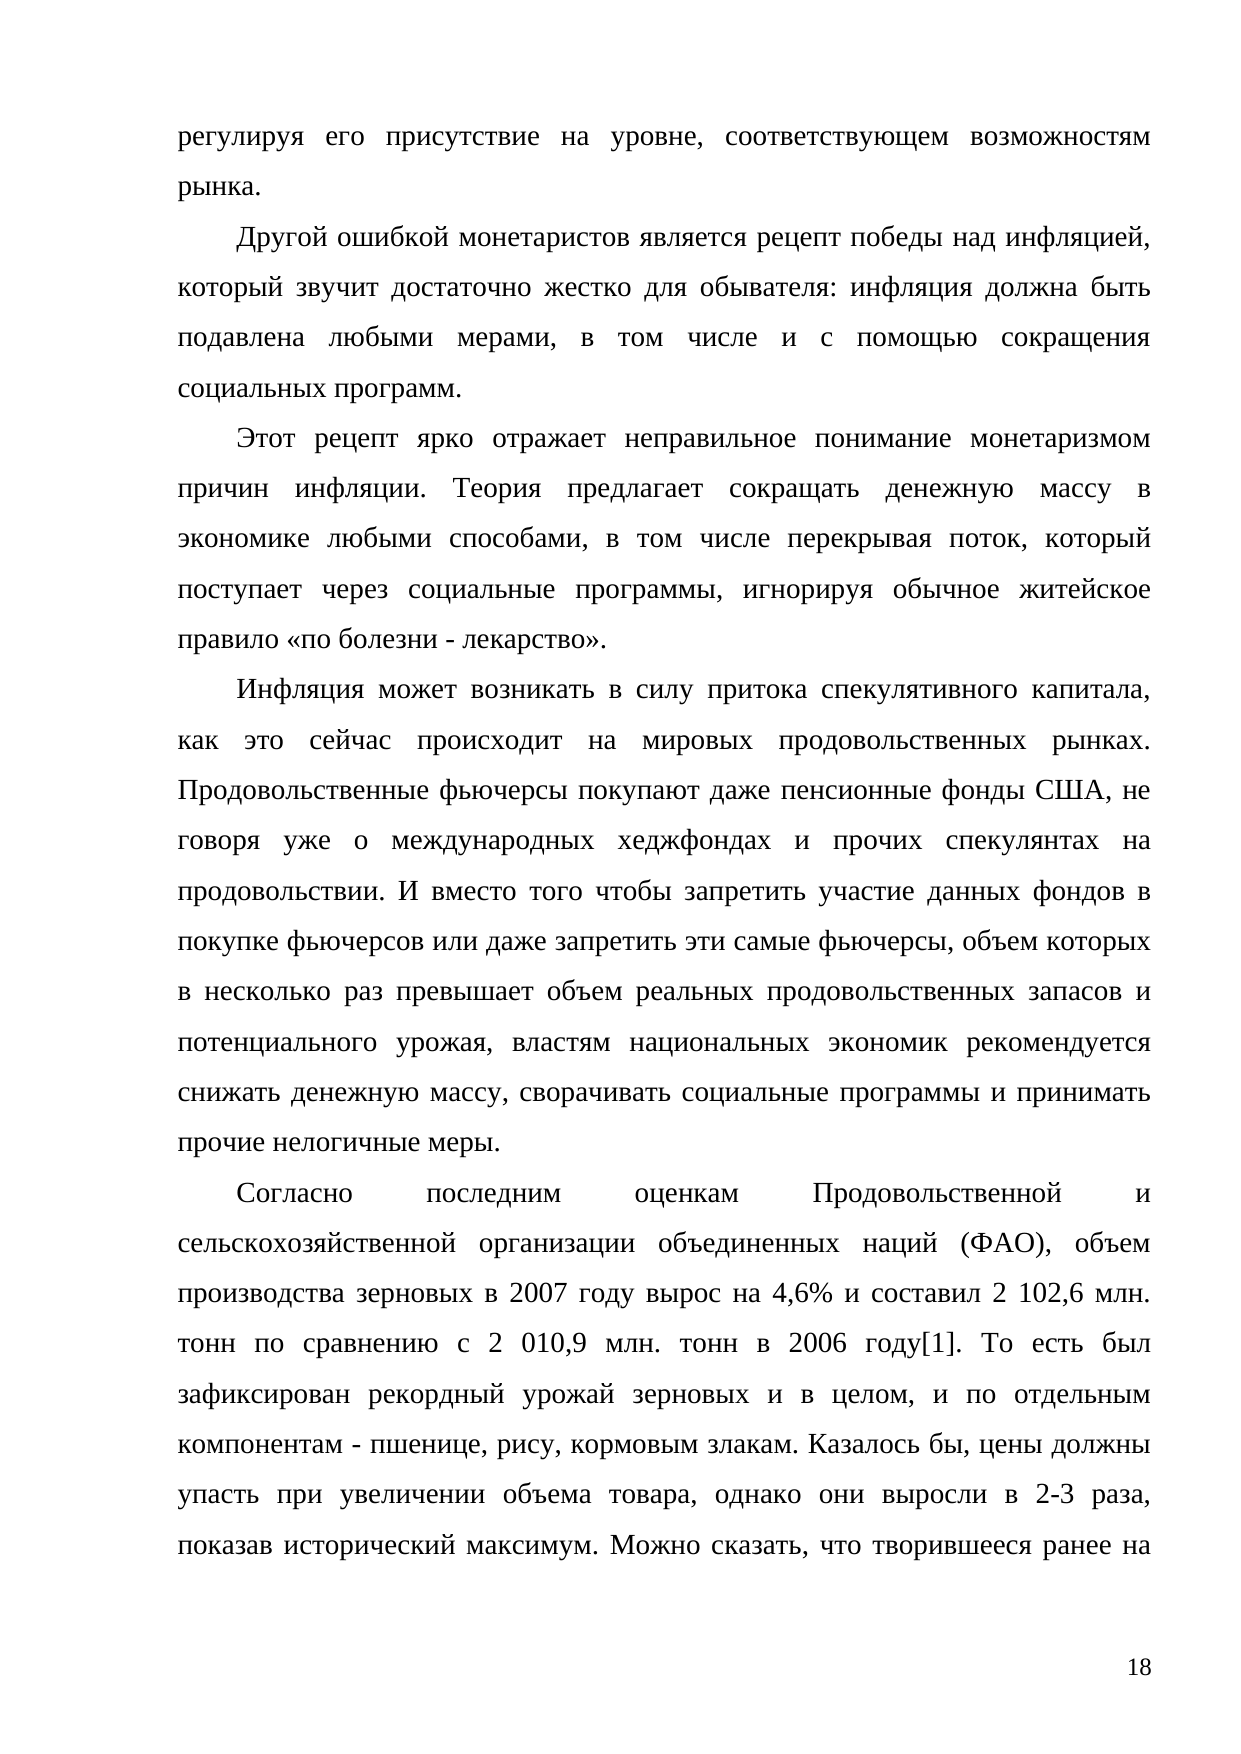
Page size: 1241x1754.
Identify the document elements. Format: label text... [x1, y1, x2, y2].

text Инфляция может возникать в силу притока спекулятивного капитала, как это сейчас происходит на мировых продовольственных рынках. Продовольственные фьючерсы покупают даже пенсионные фонды США, не говоря уже о международных хеджфондах и прочих спекулянтах на продовольствии. И вместо того чтобы запретить участие данных фондов в покупке фьючерсов или даже запретить эти самые фьючерсы, объем которых в несколько раз превышает объем реальных продовольственных запасов и потенциального урожая, властям национальных экономик рекомендуется снижать денежную массу, сворачивать социальные программы и принимать прочие нелогичные меры. [177, 672, 1152, 1158]
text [177, 1175, 1152, 1560]
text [177, 118, 1152, 202]
text Другой ошибкой монетаристов является рецепт победы над инфляцией, который звучит достаточно жестко для обывателя: инфляция должна быть подавлена любыми мерами, в том числе и с помощью сокращения социальных программ. [177, 219, 1152, 403]
text Этот рецепт ярко отражает неправильное понимание монетаризмом причин инфляции. Теория предлагает сокращать денежную массу в экономике любыми способами, в том числе перекрывая поток, который поступает через социальные программы, игнорируя обычное житейское правило «по болезни - лекарство». [177, 420, 1152, 655]
